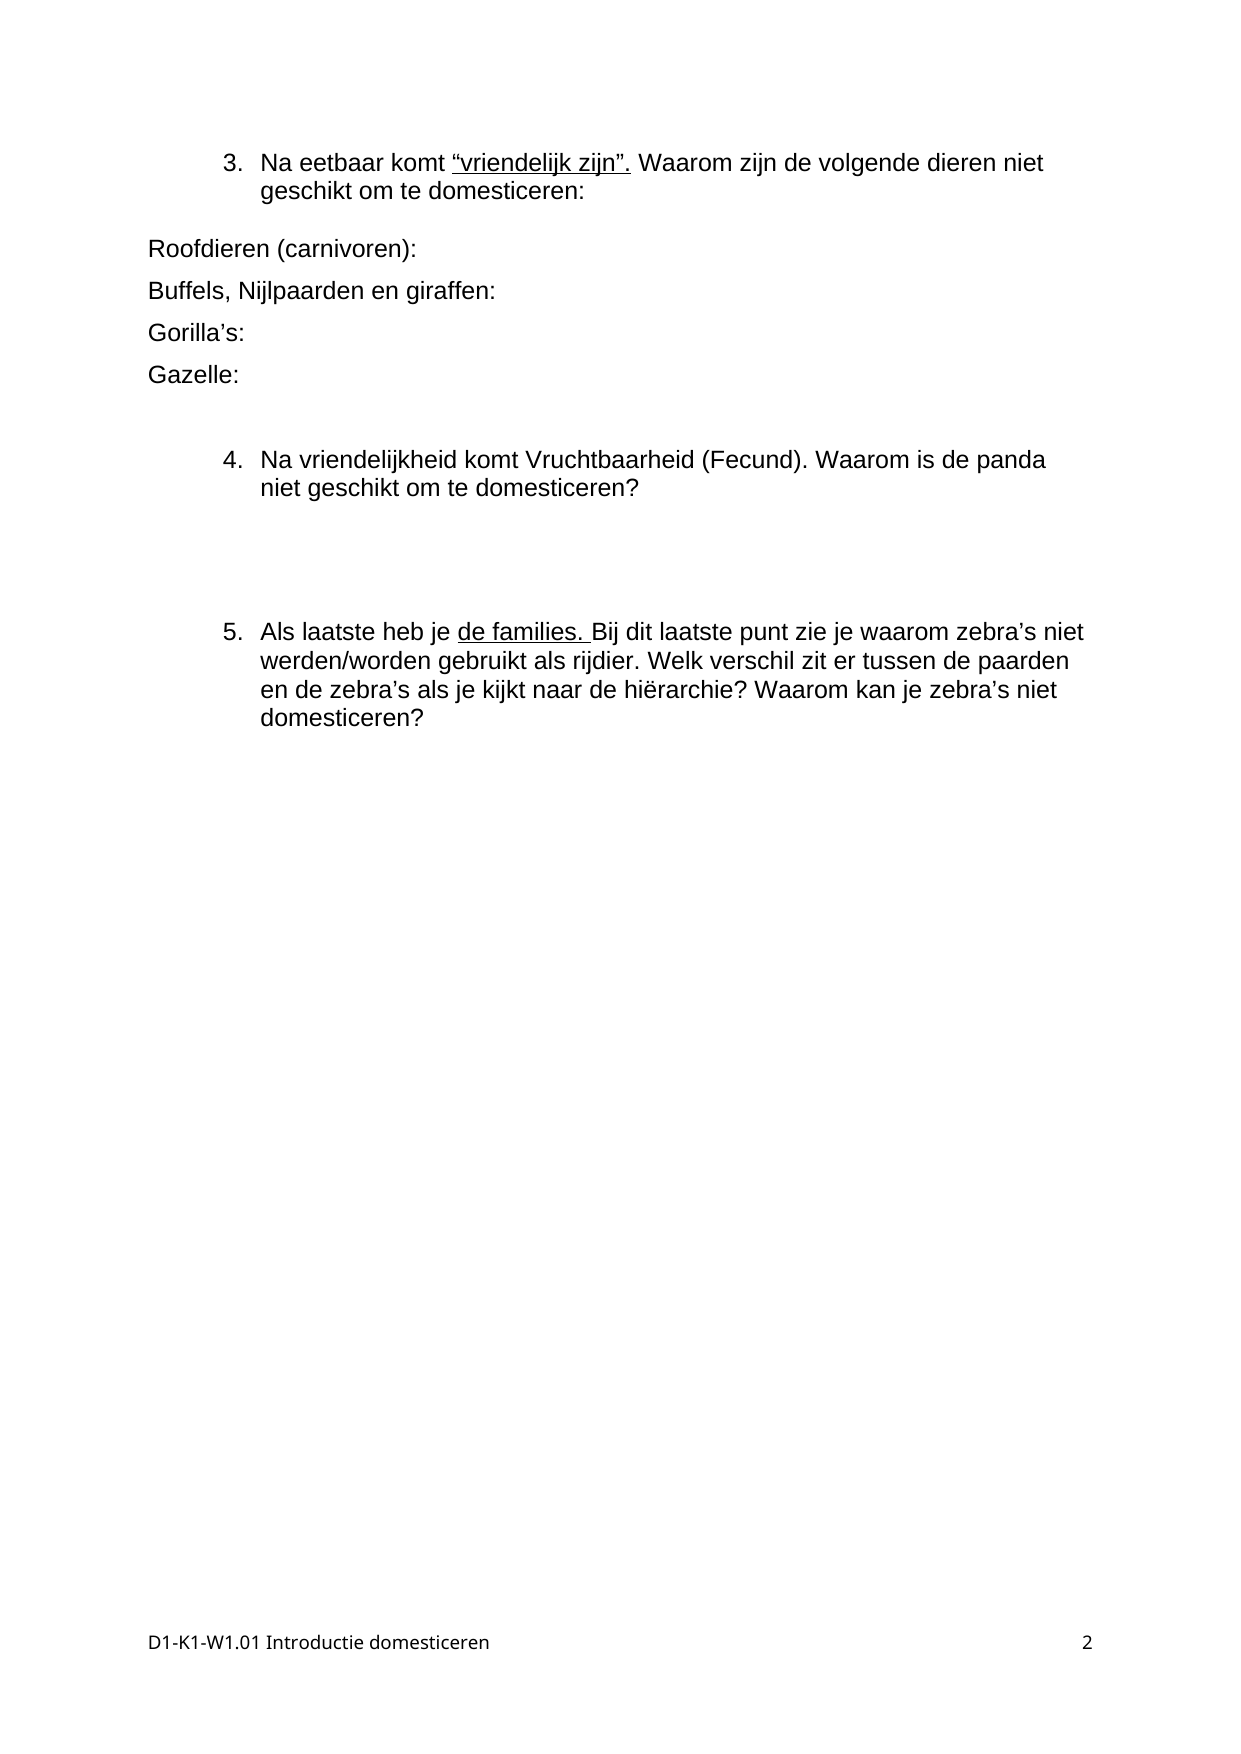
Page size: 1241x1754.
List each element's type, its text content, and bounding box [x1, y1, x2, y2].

list Na eetbaar komt “vriendelijk zijn”. Waarom zijn de volgende dieren niet geschikt om te domesticeren: [223, 148, 1093, 205]
list Als laatste heb je de families. Bij dit laatste punt zie je waarom zebra’s niet werden/worden gebruikt als rijdier. Welk verschil zit er tussen de paarden en de zebra’s als je kijkt naar de hiërarchie? Waarom kan je zebra’s niet domesticeren? [223, 617, 1093, 732]
text Roofdieren (carnivoren): [148, 234, 1093, 263]
text Gazelle: [148, 361, 1093, 389]
text Buffels, Nijlpaarden en giraffen: [148, 276, 1093, 305]
list Na vriendelijkheid komt Vruchtbaarheid (Fecund). Waarom is de panda niet geschikt om te domesticeren? [223, 445, 1093, 502]
text Gorilla’s: [148, 318, 1093, 347]
